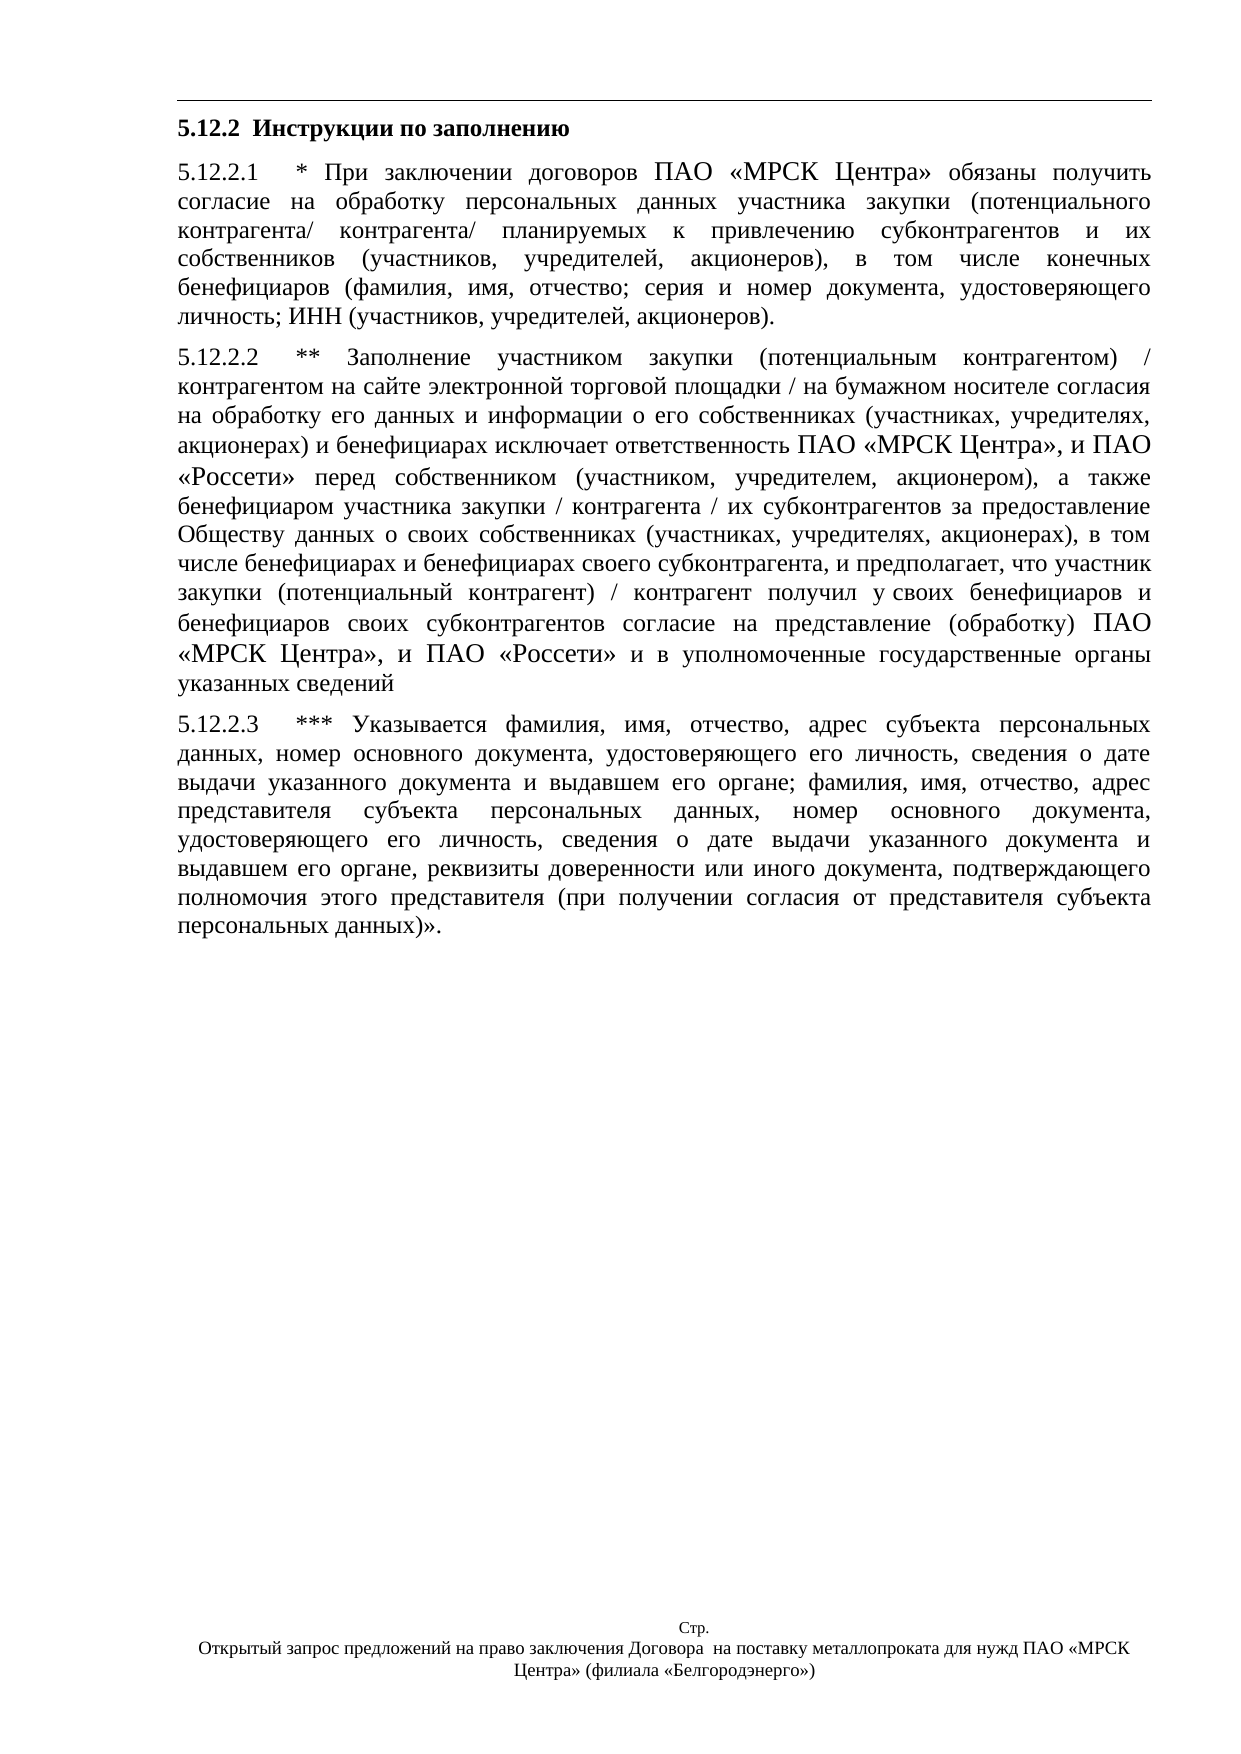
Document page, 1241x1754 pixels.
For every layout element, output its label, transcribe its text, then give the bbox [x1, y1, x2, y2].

list *** Указывается фамилия, имя, отчество, адрес субъекта персональных данных, номер основного документа, удостоверяющего его личность, сведения о дате выдачи указанного документа и выдавшем его органе; фамилия, имя, отчество, адрес представителя субъекта персональных данных, номер основного документа, удостоверяющего его личность, сведения о дате выдачи указанного документа и выдавшем его органе, реквизиты доверенности или иного документа, подтверждающего полномочия этого представителя (при получении согласия от представителя субъекта персональных данных)». [177, 709, 1152, 939]
list ** Заполнение участником закупки (потенциальным контрагентом) / контрагентом на сайте электронной торговой площадки / на бумажном носителе согласия на обработку его данных и информации о его собственниках (участниках, учредителях, акционерах) и бенефициарах исключает ответственность ПАО «МРСК Центра», и ПАО «Россети» перед собственником (участником, учредителем, акционером), а также бенефициаром участника закупки / контрагента / их субконтрагентов за предоставление Обществу данных о своих собственниках (участниках, учредителях, акционерах), в том числе бенефициарах и бенефициарах своего субконтрагента, и предполагает, что участник закупки (потенциальный контрагент) / контрагент получил у своих бенефициаров и бенефициаров своих субконтрагентов согласие на представление (обработку) ПАО «МРСК Центра», и ПАО «Россети» и в уполномоченные государственные органы указанных сведений [177, 342, 1152, 697]
list * При заключении договоров ПАО «МРСК Центра» обязаны получить согласие на обработку персональных данных участника закупки (потенциального контрагента/ контрагента/ планируемых к привлечению субконтрагентов и их собственников (участников, учредителей, акционеров), в том числе конечных бенефициаров (фамилия, имя, отчество; серия и номер документа, удостоверяющего личность; ИНН (участников, учредителей, акционеров). [177, 155, 1152, 330]
subtitle Инструкции по заполнению [177, 113, 1152, 142]
